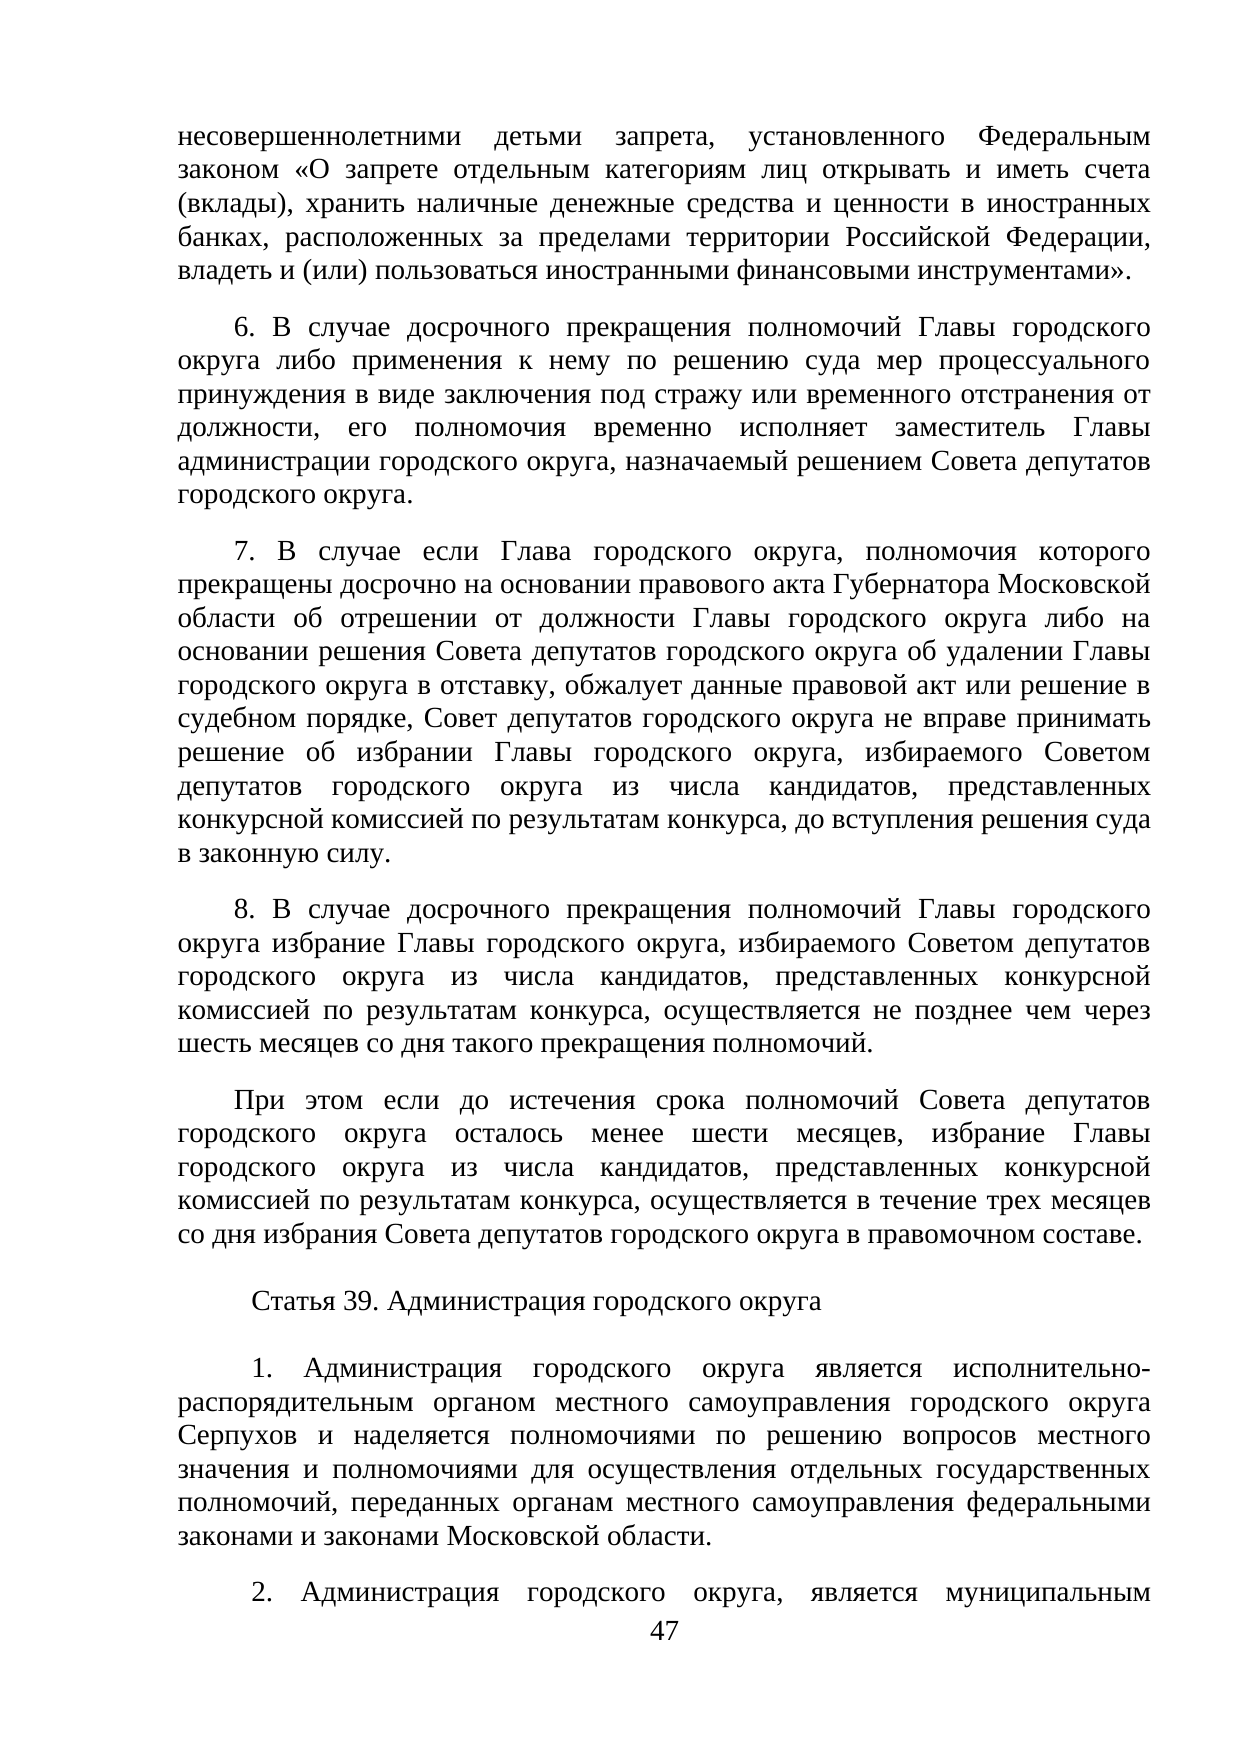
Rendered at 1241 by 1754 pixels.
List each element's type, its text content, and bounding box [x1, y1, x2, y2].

title Статья 39. Администрация городского округа [177, 1283, 1152, 1317]
text 8. В случае досрочного прекращения полномочий Главы городского округа избрание Главы городского округа, избираемого Советом депутатов городского округа из числа кандидатов, представленных конкурсной комиссией по результатам конкурса, осуществляется не позднее чем через шесть месяцев со дня такого прекращения полномочий. [177, 891, 1152, 1059]
text 7. В случае если Глава городского округа, полномочия которого прекращены досрочно на основании правового акта Губернатора Московской области об отрешении от должности Главы городского округа либо на основании решения Совета депутатов городского округа об удалении Главы городского округа в отставку, обжалует данные правовой акт или решение в судебном порядке, Совет депутатов городского округа не вправе принимать решение об избрании Главы городского округа, избираемого Советом депутатов городского округа из числа кандидатов, представленных конкурсной комиссией по результатам конкурса, до вступления решения суда в законную силу. [177, 533, 1152, 868]
text 1. Администрация городского округа является исполнительно-распорядительным органом местного самоуправления городского округа Серпухов и наделяется полномочиями по решению вопросов местного значения и полномочиями для осуществления отдельных государственных полномочий, переданных органам местного самоуправления федеральными законами и законами Московской области. [177, 1350, 1152, 1551]
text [177, 118, 1152, 286]
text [177, 1574, 1152, 1608]
text 6. В случае досрочного прекращения полномочий Главы городского округа либо применения к нему по решению суда мер процессуального принуждения в виде заключения под стражу или временного отстранения от должности, его полномочия временно исполняет заместитель Главы администрации городского округа, назначаемый решением Совета депутатов городского округа. [177, 309, 1152, 510]
text При этом если до истечения срока полномочий Совета депутатов городского округа осталось менее шести месяцев, избрание Главы городского округа из числа кандидатов, представленных конкурсной комиссией по результатам конкурса, осуществляется в течение трех месяцев со дня избрания Совета депутатов городского округа в правомочном составе. [177, 1082, 1152, 1249]
